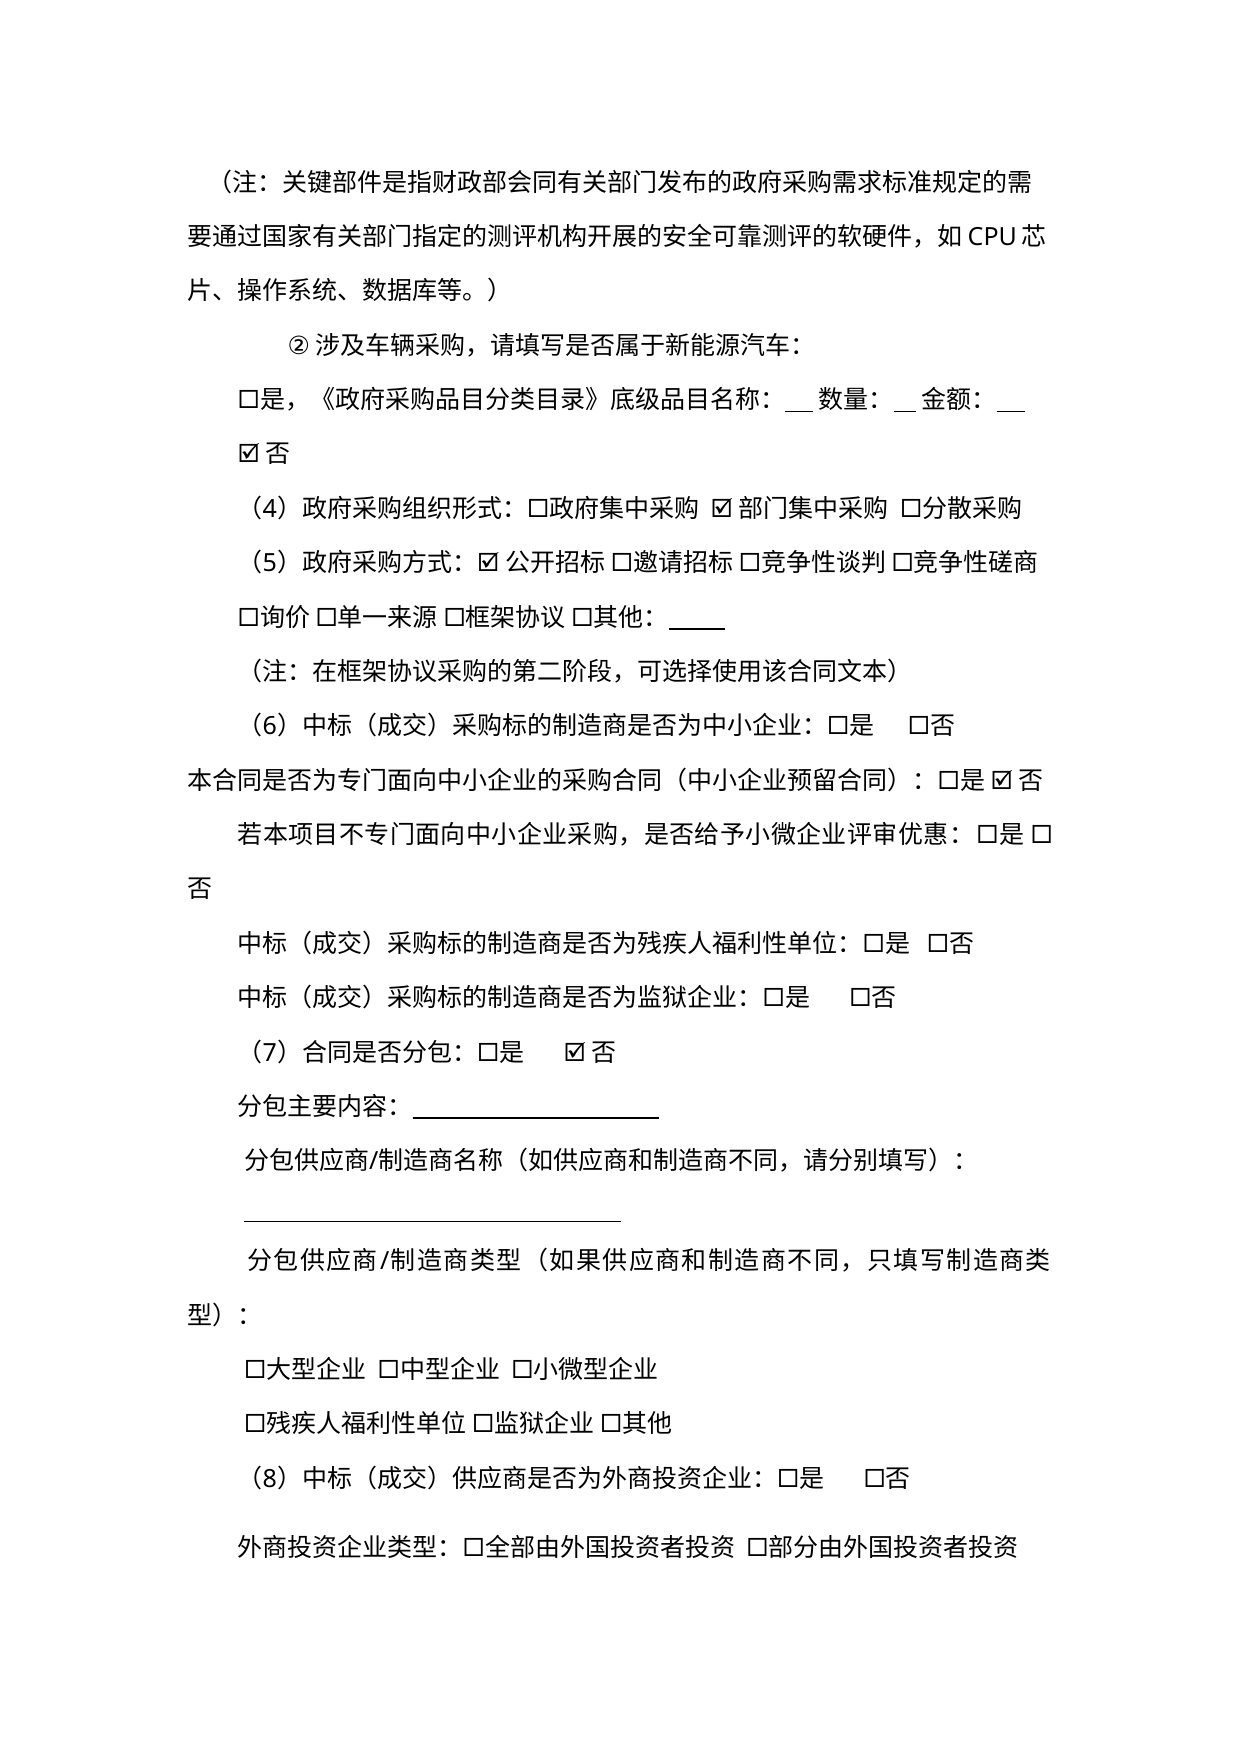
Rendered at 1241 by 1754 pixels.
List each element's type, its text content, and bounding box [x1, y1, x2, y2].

list 中标（成交）采购标的制造商是否为监狱企业：是 否 [187, 978, 1053, 1014]
list 本合同是否为专门面向中小企业的采购合同（中小企业预留合同）：是 否 [187, 760, 1053, 796]
list 询价 单一来源 框架协议 其他： [187, 597, 1053, 633]
list （5）政府采购方式：公开招标 邀请招标 竞争性谈判 竞争性磋商 [187, 543, 1053, 579]
list 中标（成交）采购标的制造商是否为残疾人福利性单位：是 否 [187, 923, 1053, 959]
list 否 [187, 434, 1053, 470]
list （注：关键部件是指财政部会同有关部门发布的政府采购需求标准规定的需要通过国家有关部门指定的测评机构开展的安全可靠测评的软硬件，如CPU芯片、操作系统、数据库等。） [187, 162, 1053, 307]
list （6）中标（成交）采购标的制造商是否为中小企业：是 否 [187, 706, 1053, 742]
list （注：在框架协议采购的第二阶段，可选择使用该合同文本） [187, 651, 1053, 688]
text 大型企业 中型企业 小微型企业 [187, 1349, 1053, 1386]
list ②涉及车辆采购，请填写是否属于新能源汽车： [187, 325, 1053, 361]
list （7）合同是否分包：是 否 [187, 1032, 1053, 1068]
text 分包主要内容： [187, 1086, 1053, 1123]
list （8）中标（成交）供应商是否为外商投资企业：是 否 [187, 1458, 1053, 1494]
text 分包供应商/制造商类型（如果供应商和制造商不同，只填写制造商类型）： [187, 1241, 1053, 1331]
list 若本项目不专门面向中小企业采购，是否给予小微企业评审优惠：是 否 [187, 814, 1053, 905]
list （4）政府采购组织形式：政府集中采购 部门集中采购 分散采购 [187, 488, 1053, 524]
text 外商投资企业类型：全部由外国投资者投资 部分由外国投资者投资 [187, 1513, 1053, 1578]
text 残疾人福利性单位 监狱企业 其他 [187, 1404, 1053, 1440]
list 是，《政府采购品目分类目录》底级品目名称： 数量： 金额： [187, 379, 1053, 416]
text 分包供应商/制造商名称（如供应商和制造商不同，请分别填写）： [187, 1141, 1053, 1177]
